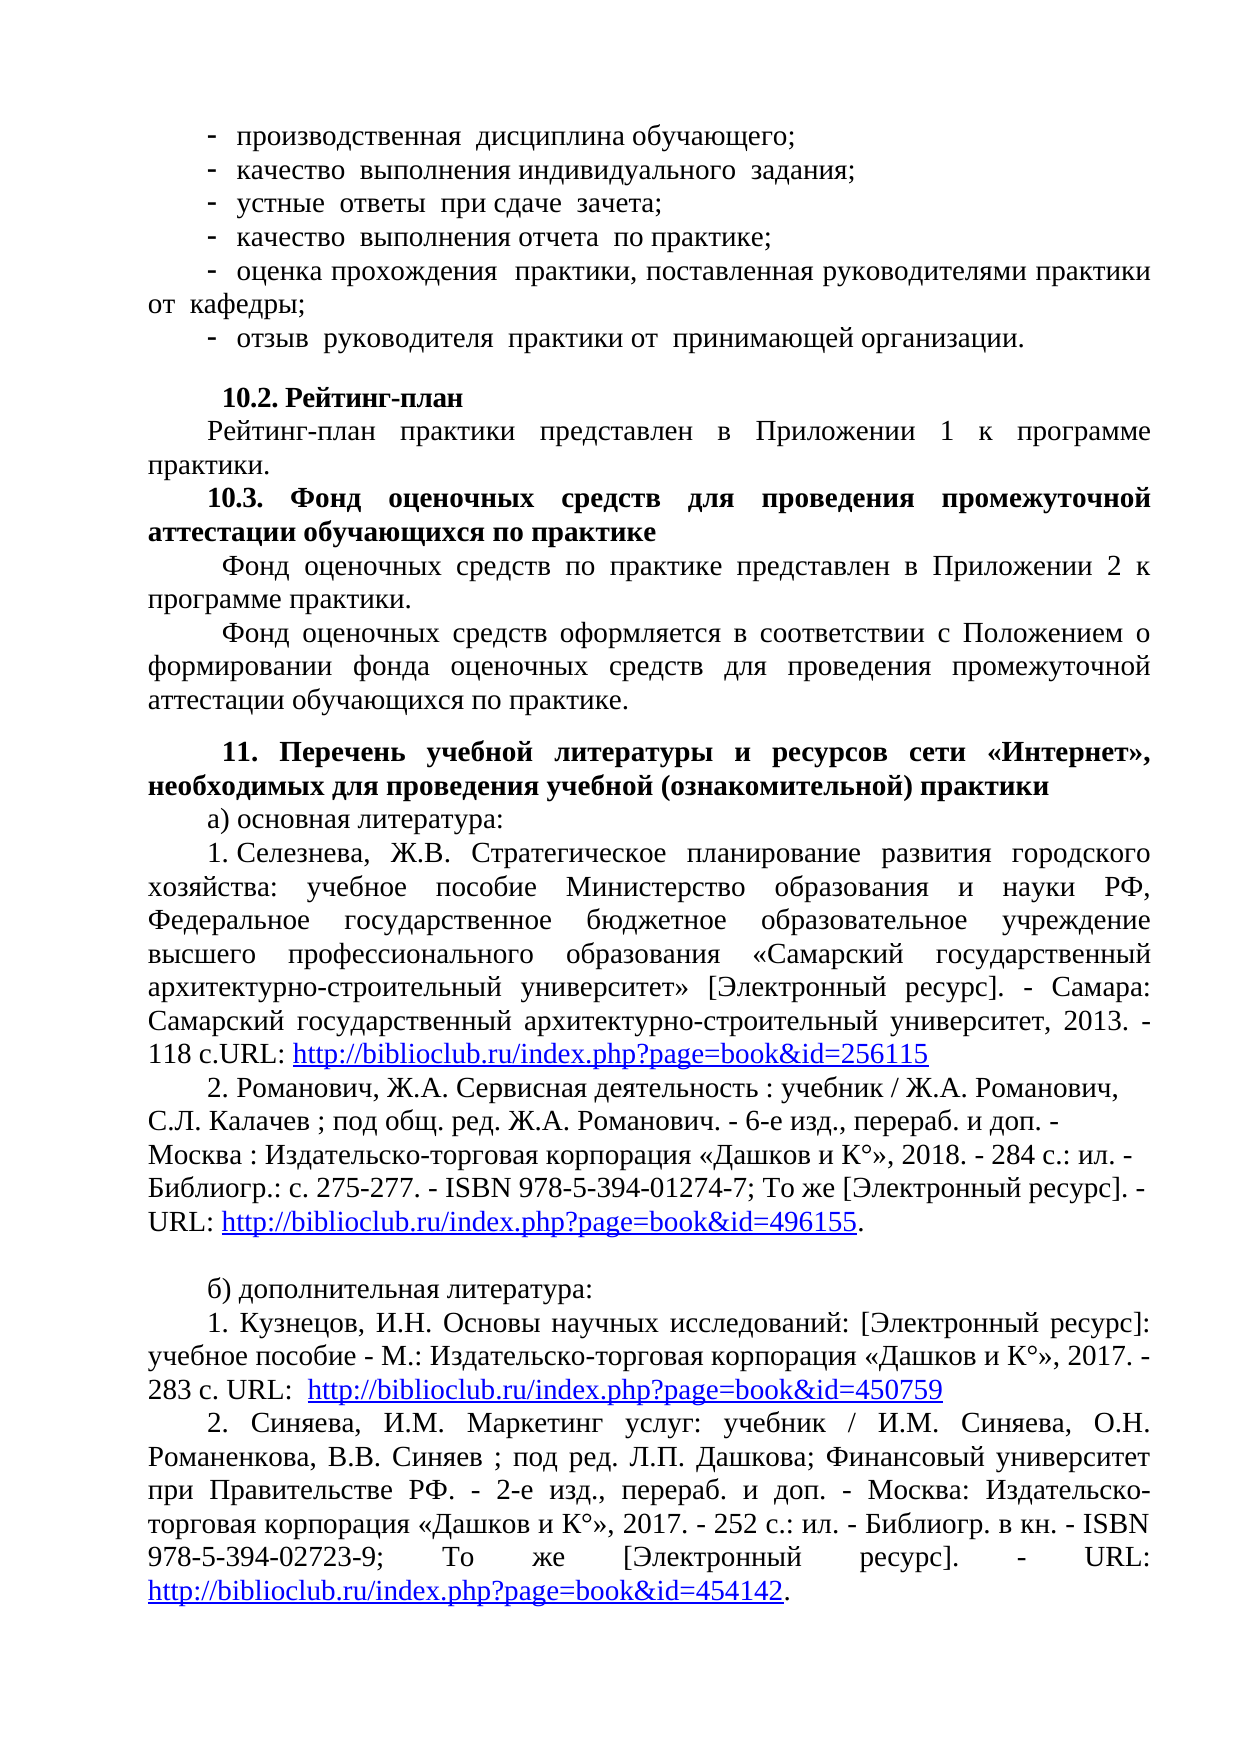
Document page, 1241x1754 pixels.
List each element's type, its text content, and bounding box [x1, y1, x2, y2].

text 1. Кузнецов, И.Н. Основы научных исследований: [Электронный ресурс]: учебное пособие - М.: Издательско-торговая корпорация «Дашков и К°», 2017. - 283 с. URL: http://biblioclub.ru/index.php?page=book&id=450759 [148, 1305, 1152, 1405]
text Фонд оценочных средств оформляется в соответствии с Положением о формировании фонда оценочных средств для проведения промежуточной аттестации обучающихся по практике. [148, 615, 1152, 715]
list производственная дисциплина обучающего; [148, 118, 1152, 152]
list качество выполнения индивидуального задания; [148, 152, 1152, 185]
text 10.2. Рейтинг-план [148, 380, 1152, 413]
text б) дополнительная литература: [148, 1271, 1152, 1305]
text Рейтинг-план практики представлен в Приложении 1 к программе практики. [148, 413, 1152, 481]
text 2. Романович, Ж.А. Сервисная деятельность : учебник / Ж.А. Романович, С.Л. Калачев ; под общ. ред. Ж.А. Романович. - 6-е изд., перераб. и доп. - Москва : Издательско-торговая корпорация «Дашков и К°», 2018. - 284 с.: ил. - Библиогр.: с. 275-277. - ISBN 978-5-394-01274-7; То же [Электронный ресурс]. - URL: http://biblioclub.ru/index.php?page=book&id=496155. [148, 1070, 1152, 1238]
text 2. Синяева, И.М. Маркетинг услуг: учебник / И.М. Синяева, О.Н. Романенкова, В.В. Синяев ; под ред. Л.П. Дашкова; Финансовый университет при Правительстве РФ. - 2-е изд., перераб. и доп. - Москва: Издательско-торговая корпорация «Дашков и К°», 2017. - 252 с.: ил. - Библиогр. в кн. - ISBN 978-5-394-02723-9; То же [Электронный ресурс]. - URL: http://biblioclub.ru/index.php?page=book&id=454142. [148, 1405, 1152, 1607]
list отзыв руководителя практики от принимающей организации. [148, 320, 1152, 353]
text 11. Перечень учебной литературы и ресурсов сети «Интернет», необходимых для проведения учебной (ознакомительной) практики [148, 734, 1152, 802]
list Селезнева, Ж.В. Стратегическое планирование развития городского хозяйства: учебное пособие Министерство образования и науки РФ, Федеральное государственное бюджетное образовательное учреждение высшего профессионального образования «Самарский государственный архитектурно-строительный университет» [Электронный ресурс]. - Самара: Самарский государственный архитектурно-строительный университет, 2013. - 118 с.URL: http://biblioclub.ru/index.php?page=book&id=256115 [148, 835, 1152, 1070]
text Фонд оценочных средств по практике представлен в Приложении 2 к программе практики. [148, 548, 1152, 615]
list оценка прохождения практики, поставленная руководителями практики от кафедры; [148, 253, 1152, 320]
list устные ответы при сдаче зачета; [148, 185, 1152, 219]
text а) основная литература: [148, 802, 1152, 835]
list качество выполнения отчета по практике; [148, 219, 1152, 253]
text 10.3. Фонд оценочных средств для проведения промежуточной аттестации обучающихся по практике [148, 481, 1152, 548]
